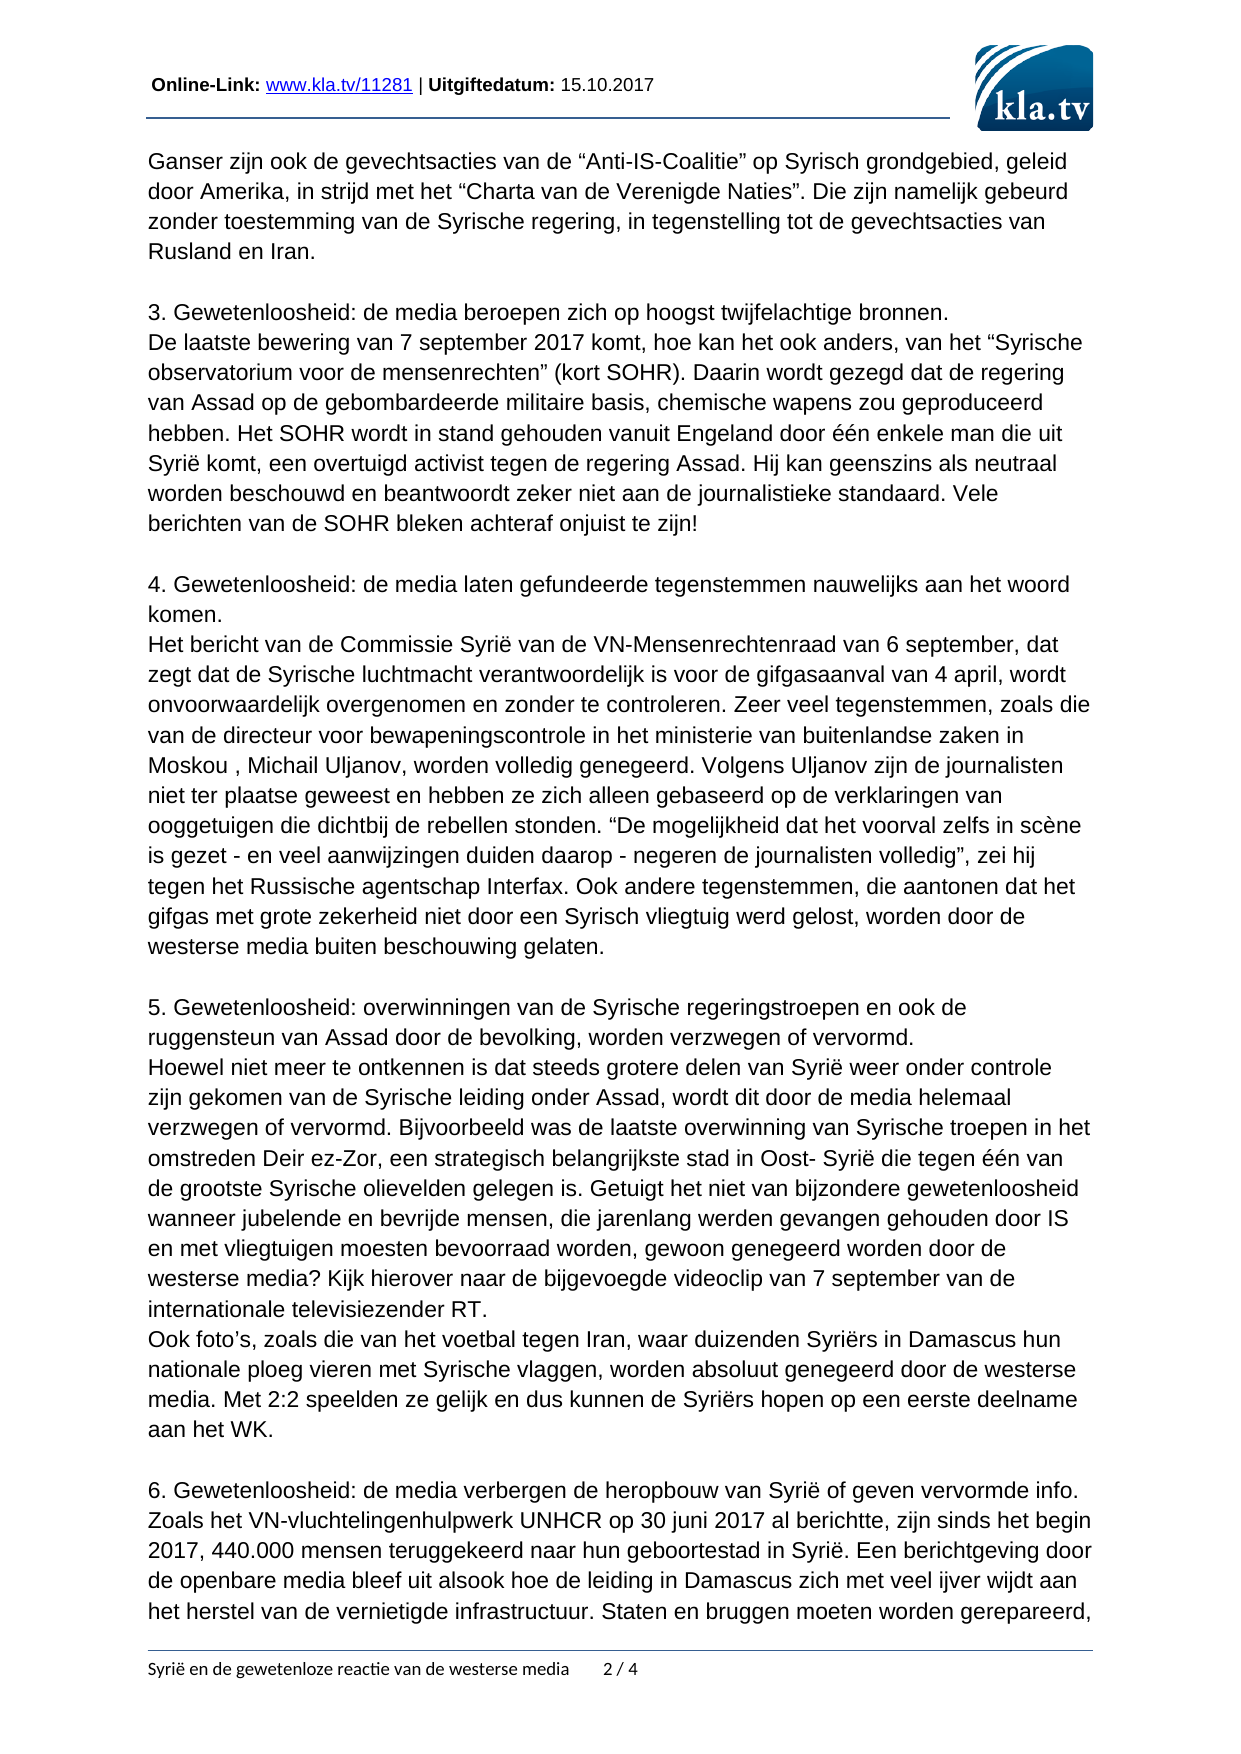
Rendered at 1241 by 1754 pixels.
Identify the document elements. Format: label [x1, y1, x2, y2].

text [148, 148, 1093, 1624]
